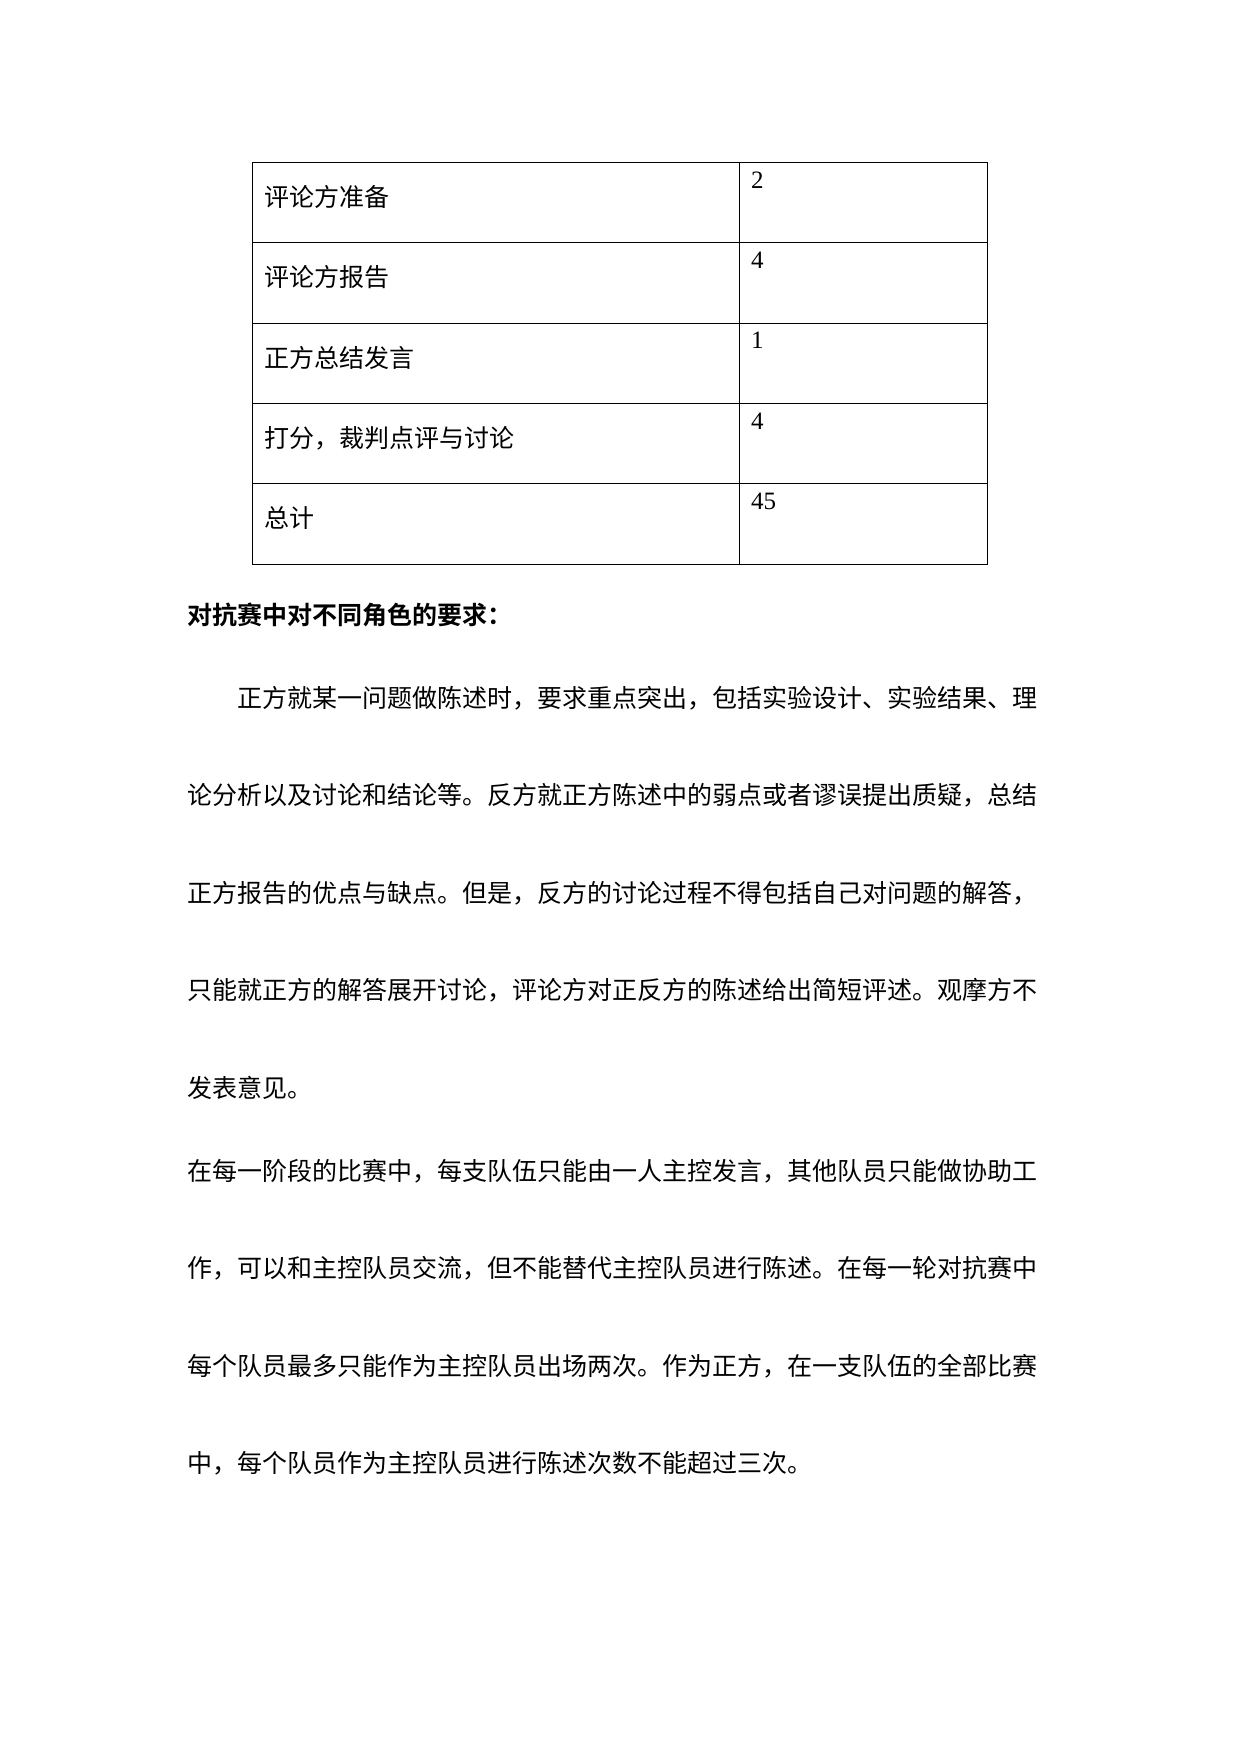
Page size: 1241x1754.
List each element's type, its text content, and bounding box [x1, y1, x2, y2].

text 在每一阶段的比赛中，每支队伍只能由一人主控发言，其他队员只能做协助工作，可以和主控队员交流，但不能替代主控队员进行陈述。在每一轮对抗赛中每个队员最多只能作为主控队员出场两次。作为正方，在一支队伍的全部比赛中，每个队员作为主控队员进行陈述次数不能超过三次。 [187, 1137, 1053, 1494]
table_cell 评论方报告 [253, 243, 739, 323]
table_cell 正方总结发言 [253, 324, 739, 403]
table_cell 4 [740, 404, 987, 483]
text 对抗赛中对不同角色的要求： [187, 581, 1053, 646]
table_cell 1 [740, 324, 987, 403]
table_cell 2 [740, 163, 987, 242]
table_cell 45 [740, 484, 987, 563]
table_cell 总计 [253, 484, 739, 563]
table_cell 4 [740, 243, 987, 323]
table_cell 打分，裁判点评与讨论 [253, 404, 739, 483]
table_cell 评论方准备 [253, 163, 739, 242]
text 正方就某一问题做陈述时，要求重点突出，包括实验设计、实验结果、理论分析以及讨论和结论等。反方就正方陈述中的弱点或者谬误提出质疑，总结正方报告的优点与缺点。但是，反方的讨论过程不得包括自己对问题的解答，只能就正方的解答展开讨论，评论方对正反方的陈述给出简短评述。观摩方不发表意见。 [187, 664, 1053, 1119]
